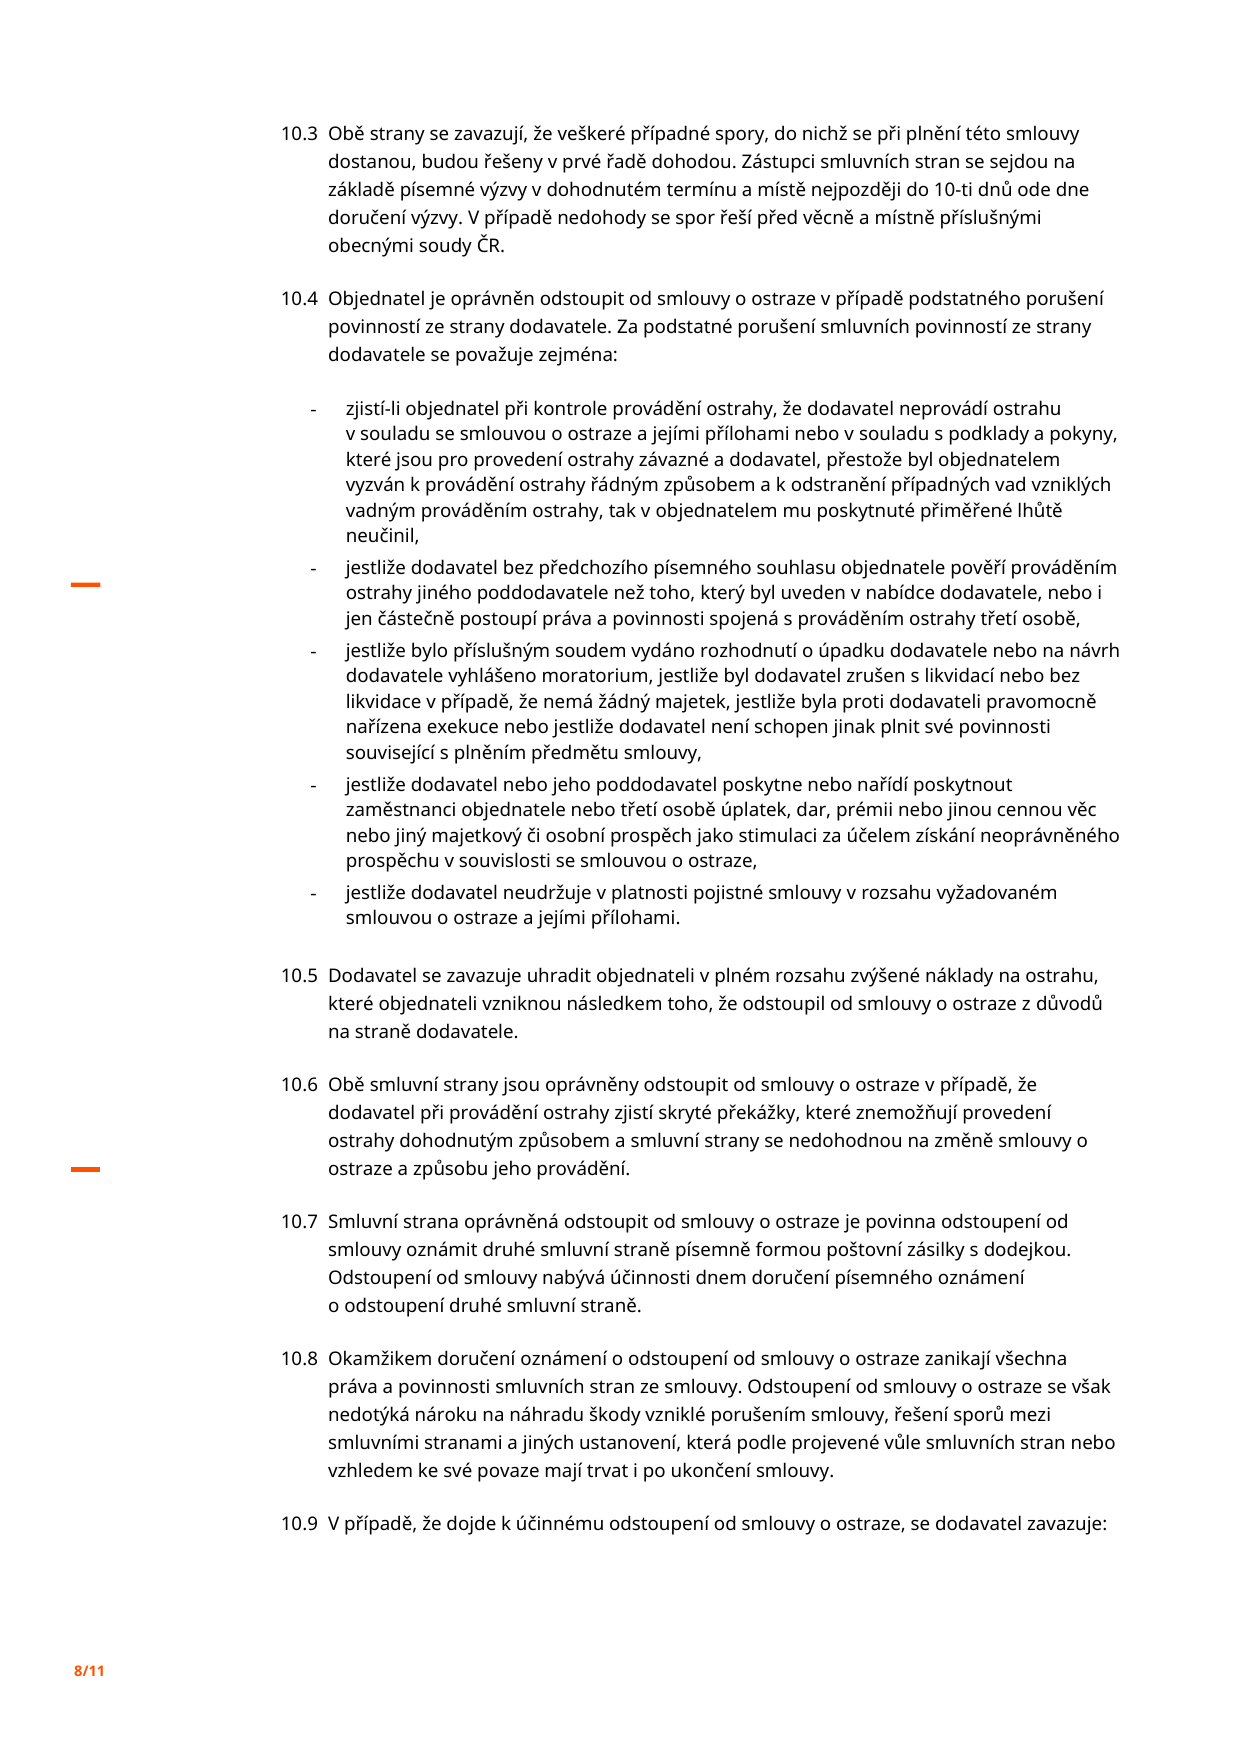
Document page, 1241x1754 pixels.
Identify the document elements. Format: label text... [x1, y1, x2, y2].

list V případě, že dojde k účinnému odstoupení od smlouvy o ostraze, se dodavatel zavazuje: [281, 1510, 1122, 1536]
list Smluvní strana oprávněná odstoupit od smlouvy o ostraze je povinna odstoupení od smlouvy oznámit druhé smluvní straně písemně formou poštovní zásilky s dodejkou. Odstoupení od smlouvy nabývá účinnosti dnem doručení písemného oznámení o odstoupení druhé smluvní straně. [281, 1208, 1122, 1318]
list Obě smluvní strany jsou oprávněny odstoupit od smlouvy o ostraze v případě, že dodavatel při provádění ostrahy zjistí skryté překážky, které znemožňují provedení ostrahy dohodnutým způsobem a smluvní strany se nedohodnou na změně smlouvy o ostraze a způsobu jeho provádění. [281, 1071, 1122, 1181]
list Okamžikem doručení oznámení o odstoupení od smlouvy o ostraze zanikají všechna práva a povinnosti smluvních stran ze smlouvy. Odstoupení od smlouvy o ostraze se však nedotýká nároku na náhradu škody vzniklé porušením smlouvy, řešení sporů mezi smluvními stranami a jiných ustanovení, která podle projevené vůle smluvních stran nebo vzhledem ke své povaze mají trvat i po ukončení smlouvy. [281, 1345, 1122, 1483]
list jestliže dodavatel nebo jeho poddodavatel poskytne nebo nařídí poskytnout zaměstnanci objednatele nebo třetí osobě úplatek, dar, prémii nebo jinou cennou věc nebo jiný majetkový či osobní prospěch jako stimulaci za účelem získání neoprávněného prospěchu v souvislosti se smlouvou o ostraze, [310, 771, 1122, 873]
list Dodavatel se zavazuje uhradit objednateli v plném rozsahu zvýšené náklady na ostrahu, které objednateli vzniknou následkem toho, že odstoupil od smlouvy o ostraze z důvodů na straně dodavatele. [281, 962, 1122, 1043]
list zjistí-li objednatel při kontrole provádění ostrahy, že dodavatel neprovádí ostrahu v souladu se smlouvou o ostraze a jejími přílohami nebo v souladu s podklady a pokyny, které jsou pro provedení ostrahy závazné a dodavatel, přestože byl objednatelem vyzván k provádění ostrahy řádným způsobem a k odstranění případných vad vzniklých vadným prováděním ostrahy, tak v objednatelem mu poskytnuté přiměřené lhůtě neučinil, [310, 395, 1122, 548]
list Objednatel je oprávněn odstoupit od smlouvy o ostraze v případě podstatného porušení povinností ze strany dodavatele. Za podstatné porušení smluvních povinností ze strany dodavatele se považuje zejména: [281, 286, 1122, 367]
list jestliže bylo příslušným soudem vydáno rozhodnutí o úpadku dodavatele nebo na návrh dodavatele vyhlášeno moratorium, jestliže byl dodavatel zrušen s likvidací nebo bez likvidace v případě, že nemá žádný majetek, jestliže byla proti dodavateli pravomocně nařízena exekuce nebo jestliže dodavatel není schopen jinak plnit své povinnosti související s plněním předmětu smlouvy, [310, 637, 1122, 764]
list jestliže dodavatel neudržuje v platnosti pojistné smlouvy v rozsahu vyžadovaném smlouvou o ostraze a jejími přílohami. [310, 879, 1122, 930]
list Obě strany se zavazují, že veškeré případné spory, do nichž se při plnění této smlouvy dostanou, budou řešeny v prvé řadě dohodou. Zástupci smluvních stran se sejdou na základě písemné výzvy v dohodnutém termínu a místě nejpozději do 10-ti dnů ode dne doručení výzvy. V případě nedohody se spor řeší před věcně a místně příslušnými obecnými soudy ČR. [281, 121, 1122, 258]
list jestliže dodavatel bez předchozího písemného souhlasu objednatele pověří prováděním ostrahy jiného poddodavatele než toho, který byl uveden v nabídce dodavatele, nebo i jen částečně postoupí práva a povinnosti spojená s prováděním ostrahy třetí osobě, [310, 554, 1122, 631]
